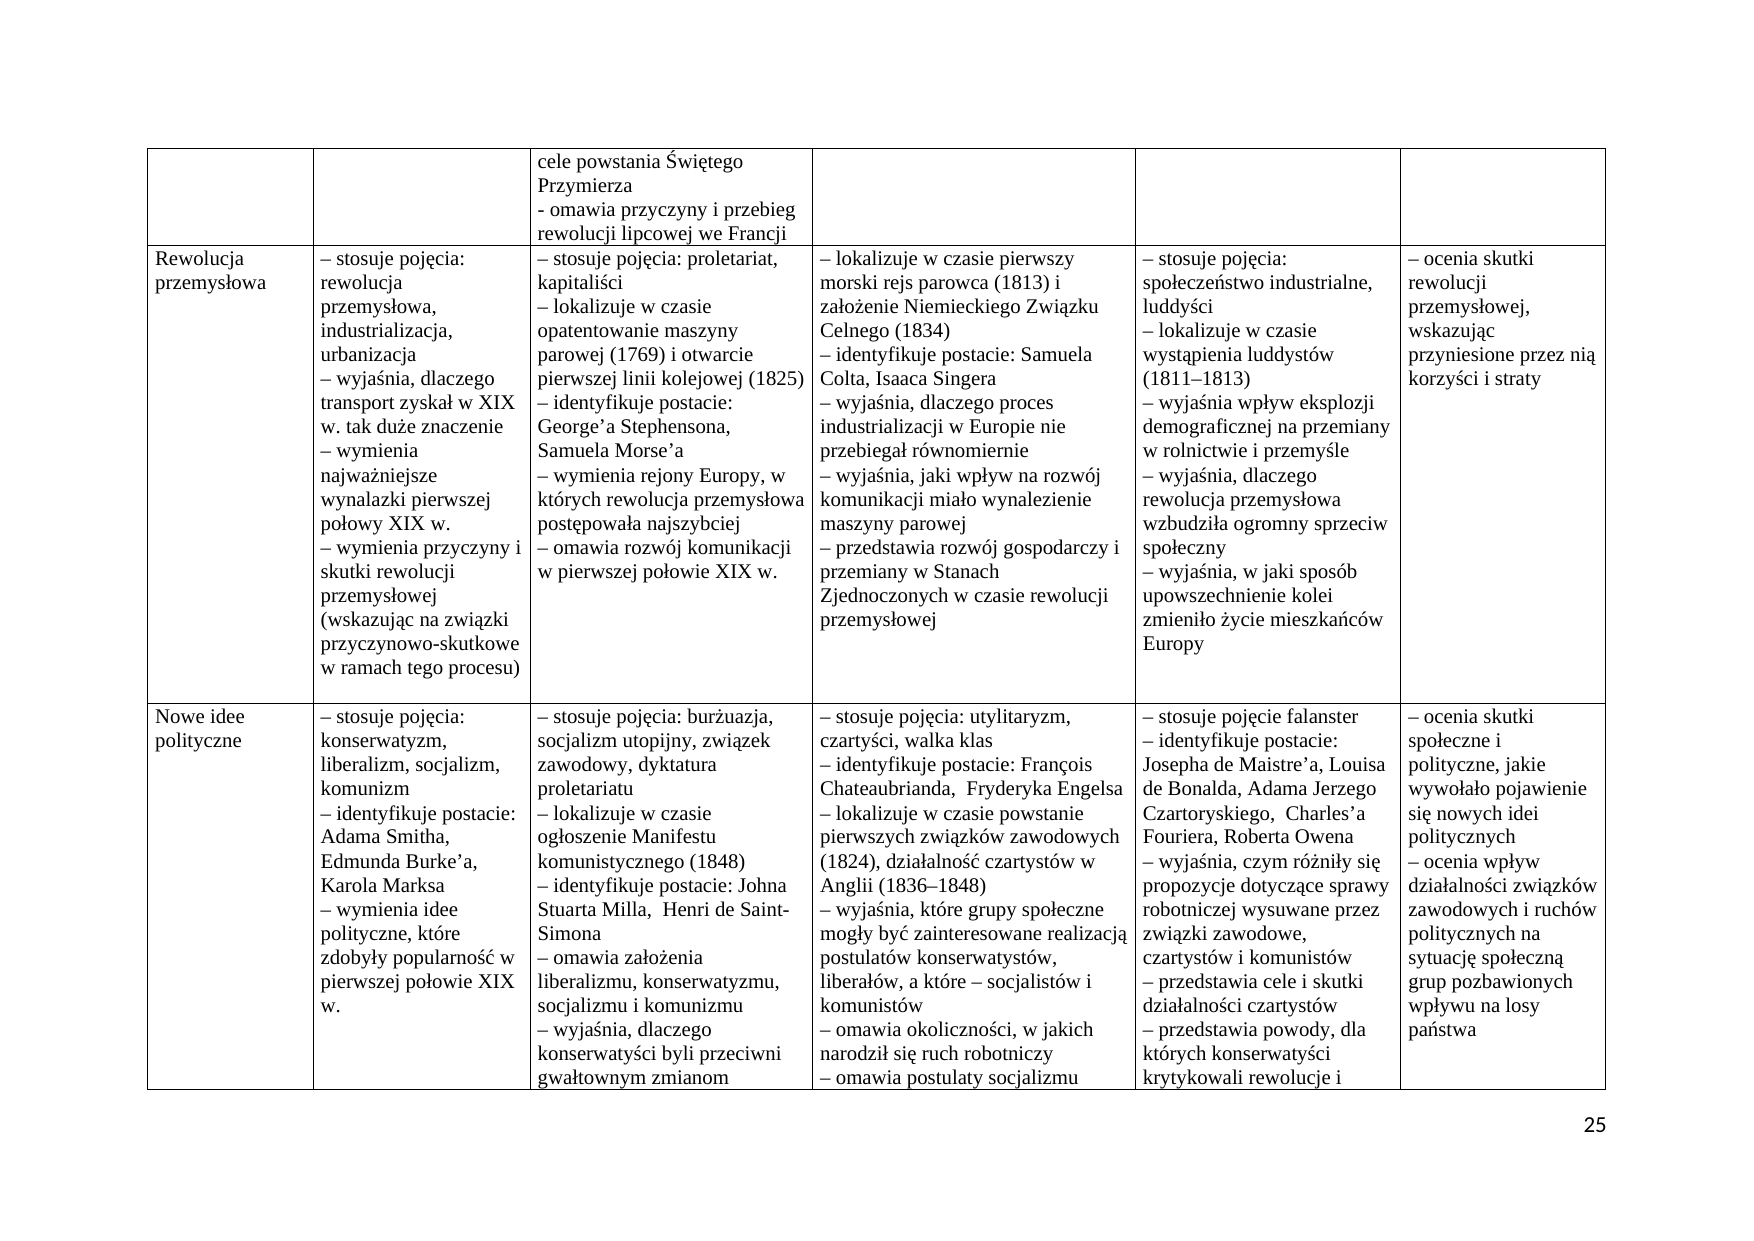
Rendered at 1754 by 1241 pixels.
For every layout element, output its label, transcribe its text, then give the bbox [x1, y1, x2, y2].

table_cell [1136, 704, 1400, 1089]
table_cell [148, 704, 313, 1089]
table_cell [314, 704, 530, 1089]
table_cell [531, 149, 812, 245]
table_cell Rewolucja przemysłowa [148, 246, 313, 703]
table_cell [1401, 704, 1605, 1089]
table_cell – stosuje pojęcia: proletariat, kapitaliści – lokalizuje w czasie opatentowanie maszyny parowej (1769) i otwarcie pierwszej linii kolejowej (1825) – identyfikuje postacie: George’a Stephensona, Samuela Morse’a – wymienia rejony Europy, w których rewolucja przemysłowa postępowała najszybciej – omawia rozwój komunikacji w pierwszej połowie XIX w. [531, 246, 812, 703]
table_cell – lokalizuje w czasie pierwszy morski rejs parowca (1813) i założenie Niemieckiego Związku Celnego (1834) – identyfikuje postacie: Samuela Colta, Isaaca Singera – wyjaśnia, dlaczego proces industrializacji w Europie nie przebiegał równomiernie – wyjaśnia, jaki wpływ na rozwój komunikacji miało wynalezienie maszyny parowej – przedstawia rozwój gospodarczy i przemiany w Stanach Zjednoczonych w czasie rewolucji przemysłowej [813, 246, 1135, 703]
table_cell – stosuje pojęcia: społeczeństwo industrialne, luddyści – lokalizuje w czasie wystąpienia luddystów (1811–1813) – wyjaśnia wpływ eksplozji demograficznej na przemiany w rolnictwie i przemyśle – wyjaśnia, dlaczego rewolucja przemysłowa wzbudziła ogromny sprzeciw społeczny – wyjaśnia, w jaki sposób upowszechnienie kolei zmieniło życie mieszkańców Europy [1136, 246, 1400, 703]
table_cell – stosuje pojęcia: rewolucja przemysłowa, industrializacja, urbanizacja – wyjaśnia, dlaczego transport zyskał w XIX w. tak duże znaczenie – wymienia najważniejsze wynalazki pierwszej połowy XIX w. – wymienia przyczyny i skutki rewolucji przemysłowej (wskazując na związki przyczynowo-skutkowe w ramach tego procesu) [314, 246, 530, 703]
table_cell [531, 704, 812, 1089]
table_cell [314, 149, 530, 245]
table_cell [813, 149, 1135, 245]
table_cell – ocenia skutki rewolucji przemysłowej, wskazując przyniesione przez nią korzyści i straty [1401, 246, 1605, 703]
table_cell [1136, 149, 1400, 245]
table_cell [148, 149, 313, 245]
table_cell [1401, 149, 1605, 245]
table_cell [813, 704, 1135, 1089]
